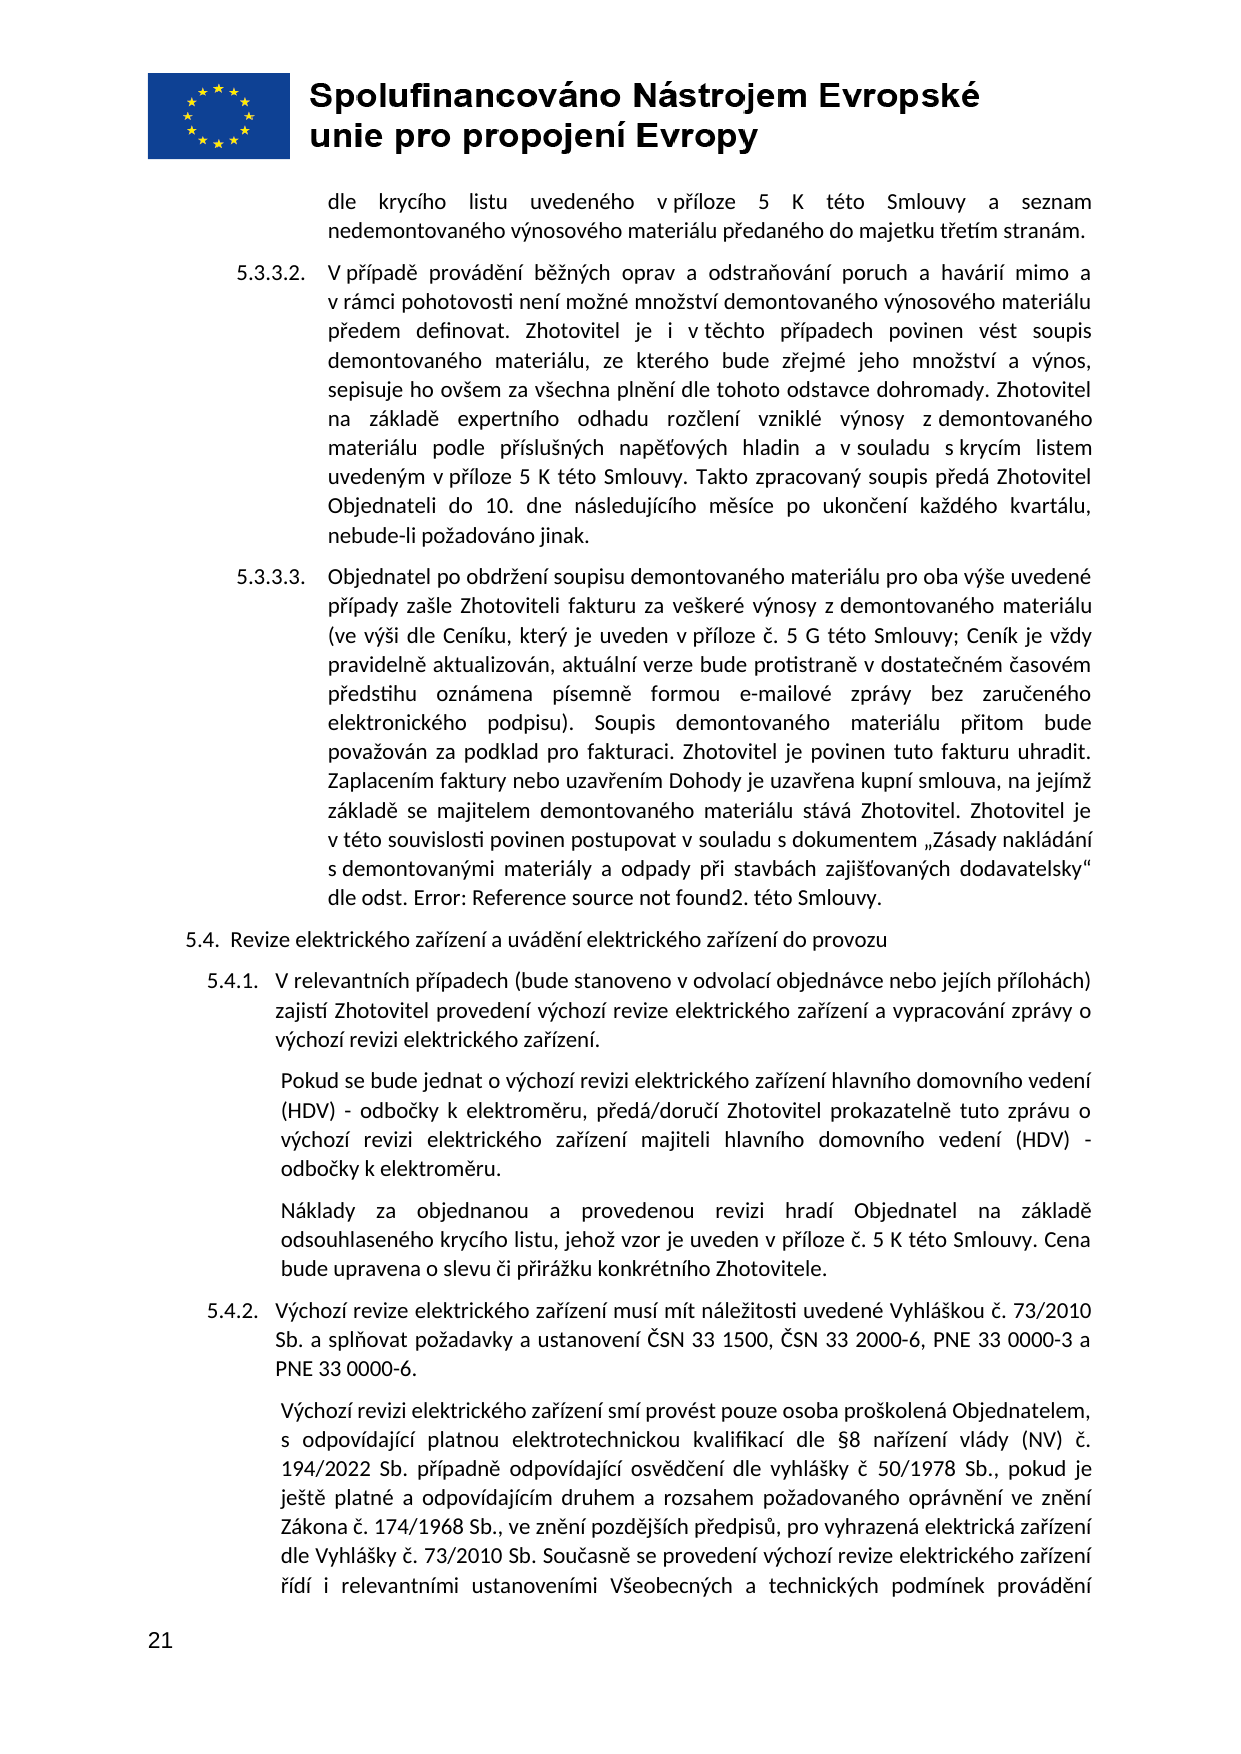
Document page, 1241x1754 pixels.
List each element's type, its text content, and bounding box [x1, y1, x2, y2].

text Náklady za objednanou a provedenou revizi hradí Objednatel na základě odsouhlaseného krycího listu, jehož vzor je uveden v příloze č. 5 K této Smlouvy. Cena bude upravena o slevu či přirážku konkrétního Zhotovitele. [207, 1195, 1093, 1282]
list V relevantních případech (bude stanoveno v odvolací objednávce nebo jejích přílohách) zajistí Zhotovitel provedení výchozí revize elektrického zařízení a vypracování zprávy o výchozí revizi elektrického zařízení. [207, 966, 1093, 1053]
picture [147, 73, 991, 160]
list Revize elektrického zařízení a uvádění elektrického zařízení do provozu [185, 924, 1093, 953]
list V případě provádění běžných oprav a odstraňování poruch a havárií mimo a v rámci pohotovosti není možné množství demontovaného výnosového materiálu předem definovat. Zhotovitel je i v těchto případech povinen vést soupis demontovaného materiálu, ze kterého bude zřejmé jeho množství a výnos, sepisuje ho ovšem za všechna plnění dle tohoto odstavce dohromady. Zhotovitel na základě expertního odhadu rozčlení vzniklé výnosy z demontovaného materiálu podle příslušných napěťových hladin a v souladu s krycím listem uvedeným v příloze 5 K této Smlouvy. Takto zpracovaný soupis předá Zhotovitel Objednateli do 10. dne následujícího měsíce po ukončení každého kvartálu, nebude-li požadováno jinak. [236, 257, 1093, 549]
list Výchozí revize elektrického zařízení musí mít náležitosti uvedené Vyhláškou č. 73/2010 Sb. a splňovat požadavky a ustanovení ČSN 33 1500, ČSN 33 2000-6, PNE 33 0000-3 a PNE 33 0000-6. [207, 1295, 1093, 1382]
text Pokud se bude jednat o výchozí revizi elektrického zařízení hlavního domovního vedení (HDV) - odbočky k elektroměru, předá/doručí Zhotovitel prokazatelně tuto zprávu o výchozí revizi elektrického zařízení majiteli hlavního domovního vedení (HDV) - odbočky k elektroměru. [207, 1066, 1093, 1182]
